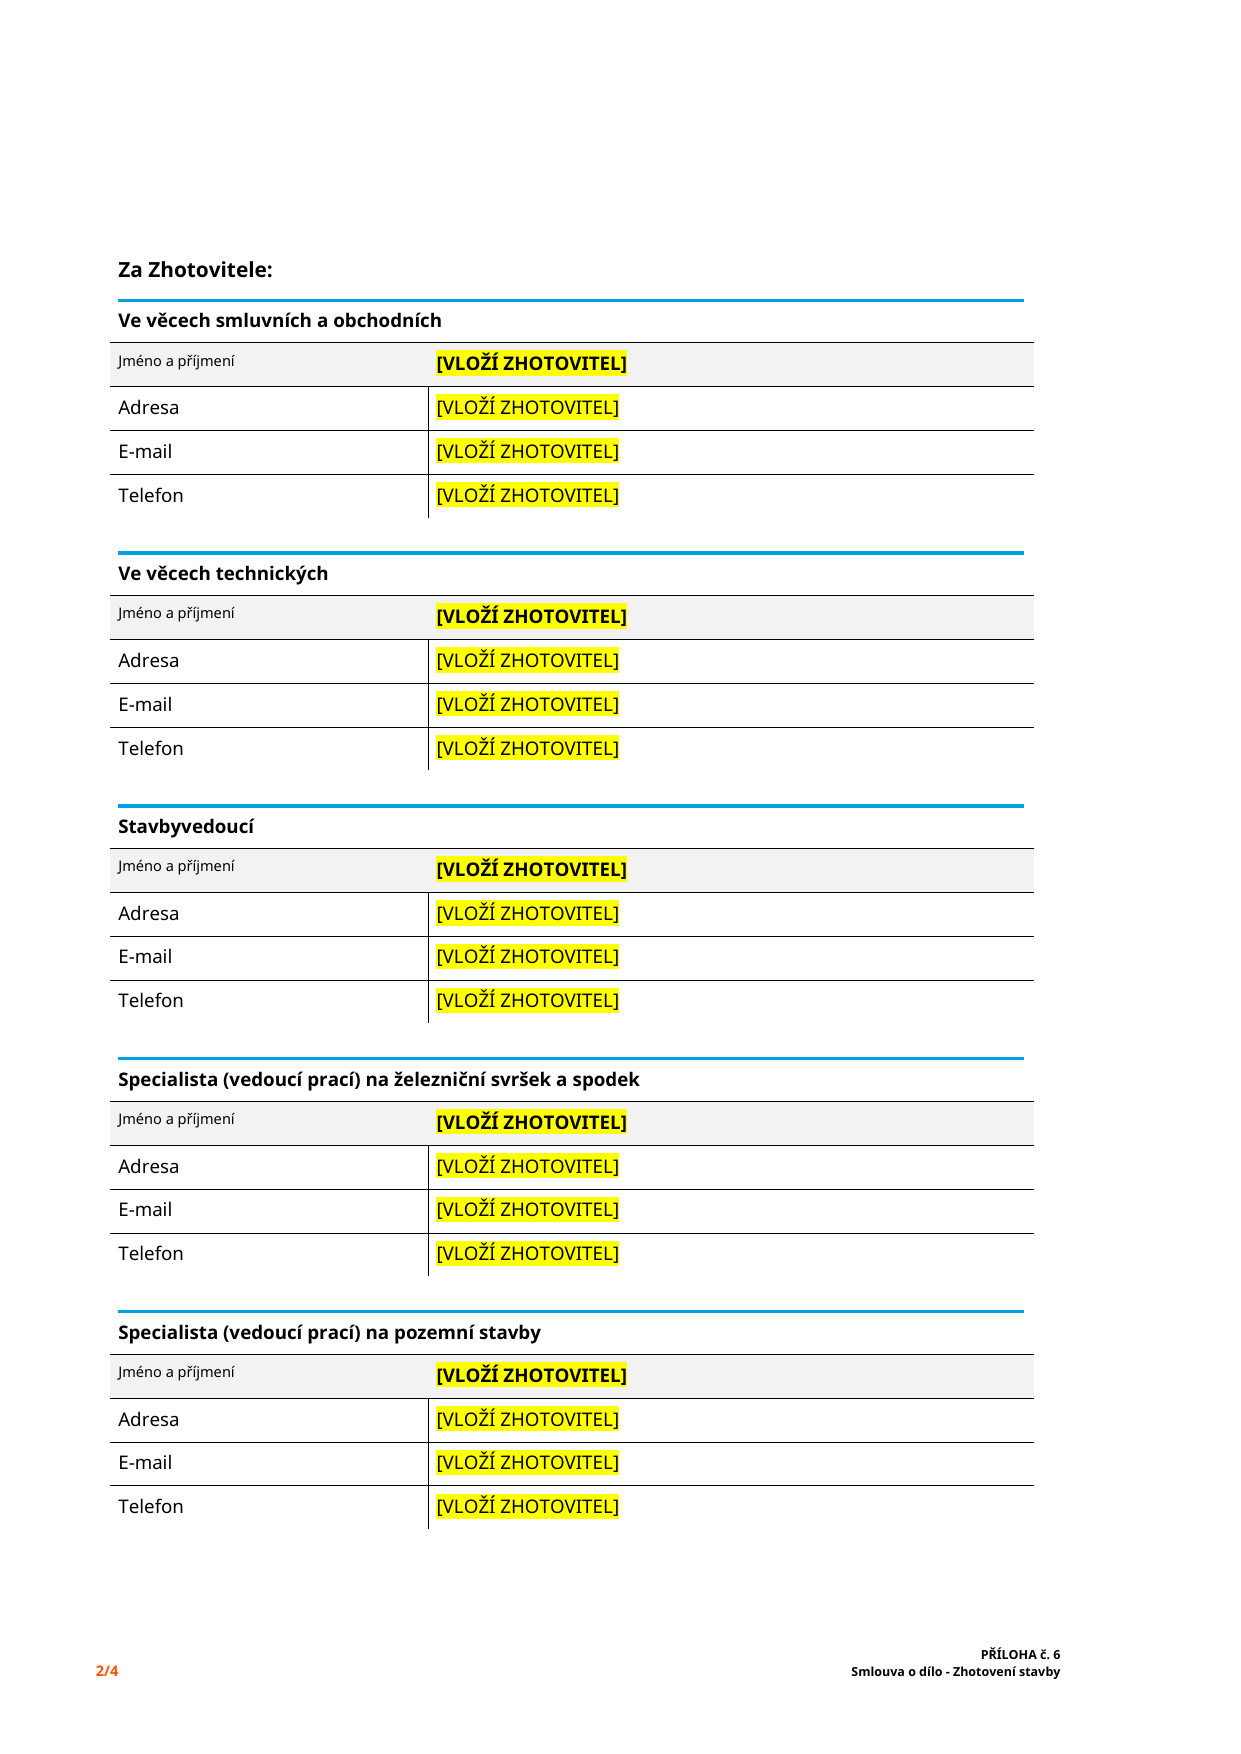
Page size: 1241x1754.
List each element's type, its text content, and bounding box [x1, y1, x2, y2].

table_cell [VLOŽÍ ZHOTOVITEL] [429, 1146, 1034, 1188]
table_cell [VLOŽÍ ZHOTOVITEL] [429, 1443, 1034, 1485]
table_header [VLOŽÍ ZHOTOVITEL] [428, 1355, 1034, 1398]
text Specialista (vedoucí prací) na pozemní stavby [118, 1313, 1024, 1345]
table_cell [VLOŽÍ ZHOTOVITEL] [429, 1486, 1034, 1529]
table_cell E-mail [110, 1190, 428, 1232]
table_header Jméno a příjmení [110, 1355, 428, 1398]
text Ve věcech technických [118, 555, 1024, 586]
table_cell Telefon [110, 981, 428, 1023]
table_cell Adresa [110, 387, 428, 430]
table_cell [VLOŽÍ ZHOTOVITEL] [429, 387, 1034, 430]
table_cell [VLOŽÍ ZHOTOVITEL] [429, 937, 1034, 979]
text Specialista (vedoucí prací) na železniční svršek a spodek [118, 1060, 1024, 1092]
text Ve věcech smluvních a obchodních [118, 302, 1024, 333]
table_cell [VLOŽÍ ZHOTOVITEL] [429, 475, 1034, 517]
table_cell Adresa [110, 1146, 428, 1188]
table_cell [VLOŽÍ ZHOTOVITEL] [429, 684, 1034, 727]
table_cell Telefon [110, 1486, 428, 1529]
table_cell Adresa [110, 893, 428, 936]
table_header Jméno a příjmení [110, 849, 428, 892]
table_cell [VLOŽÍ ZHOTOVITEL] [429, 1234, 1034, 1276]
table_header [VLOŽÍ ZHOTOVITEL] [428, 1102, 1034, 1145]
table_cell E-mail [110, 1443, 428, 1485]
table_header Jméno a příjmení [110, 1102, 428, 1145]
table_header Jméno a příjmení [110, 596, 428, 639]
table_cell Telefon [110, 1234, 428, 1276]
table_cell [VLOŽÍ ZHOTOVITEL] [429, 981, 1034, 1023]
table_cell E-mail [110, 937, 428, 979]
table_cell E-mail [110, 684, 428, 727]
table_cell [VLOŽÍ ZHOTOVITEL] [429, 728, 1034, 770]
table_header [VLOŽÍ ZHOTOVITEL] [428, 343, 1034, 386]
table_header Jméno a příjmení [110, 343, 428, 386]
table_header [VLOŽÍ ZHOTOVITEL] [428, 596, 1034, 639]
table_header [VLOŽÍ ZHOTOVITEL] [428, 849, 1034, 892]
text Stavbyvedoucí [118, 808, 1024, 839]
table_cell Telefon [110, 475, 428, 517]
table_cell Adresa [110, 640, 428, 683]
table_cell [VLOŽÍ ZHOTOVITEL] [429, 431, 1034, 474]
table_cell [VLOŽÍ ZHOTOVITEL] [429, 640, 1034, 683]
table_cell [VLOŽÍ ZHOTOVITEL] [429, 893, 1034, 936]
table_cell [VLOŽÍ ZHOTOVITEL] [429, 1399, 1034, 1441]
table_cell Adresa [110, 1399, 428, 1441]
table_cell E-mail [110, 431, 428, 474]
table_cell Telefon [110, 728, 428, 770]
table_cell [VLOŽÍ ZHOTOVITEL] [429, 1190, 1034, 1232]
text Za Zhotovitele: [118, 255, 1024, 283]
